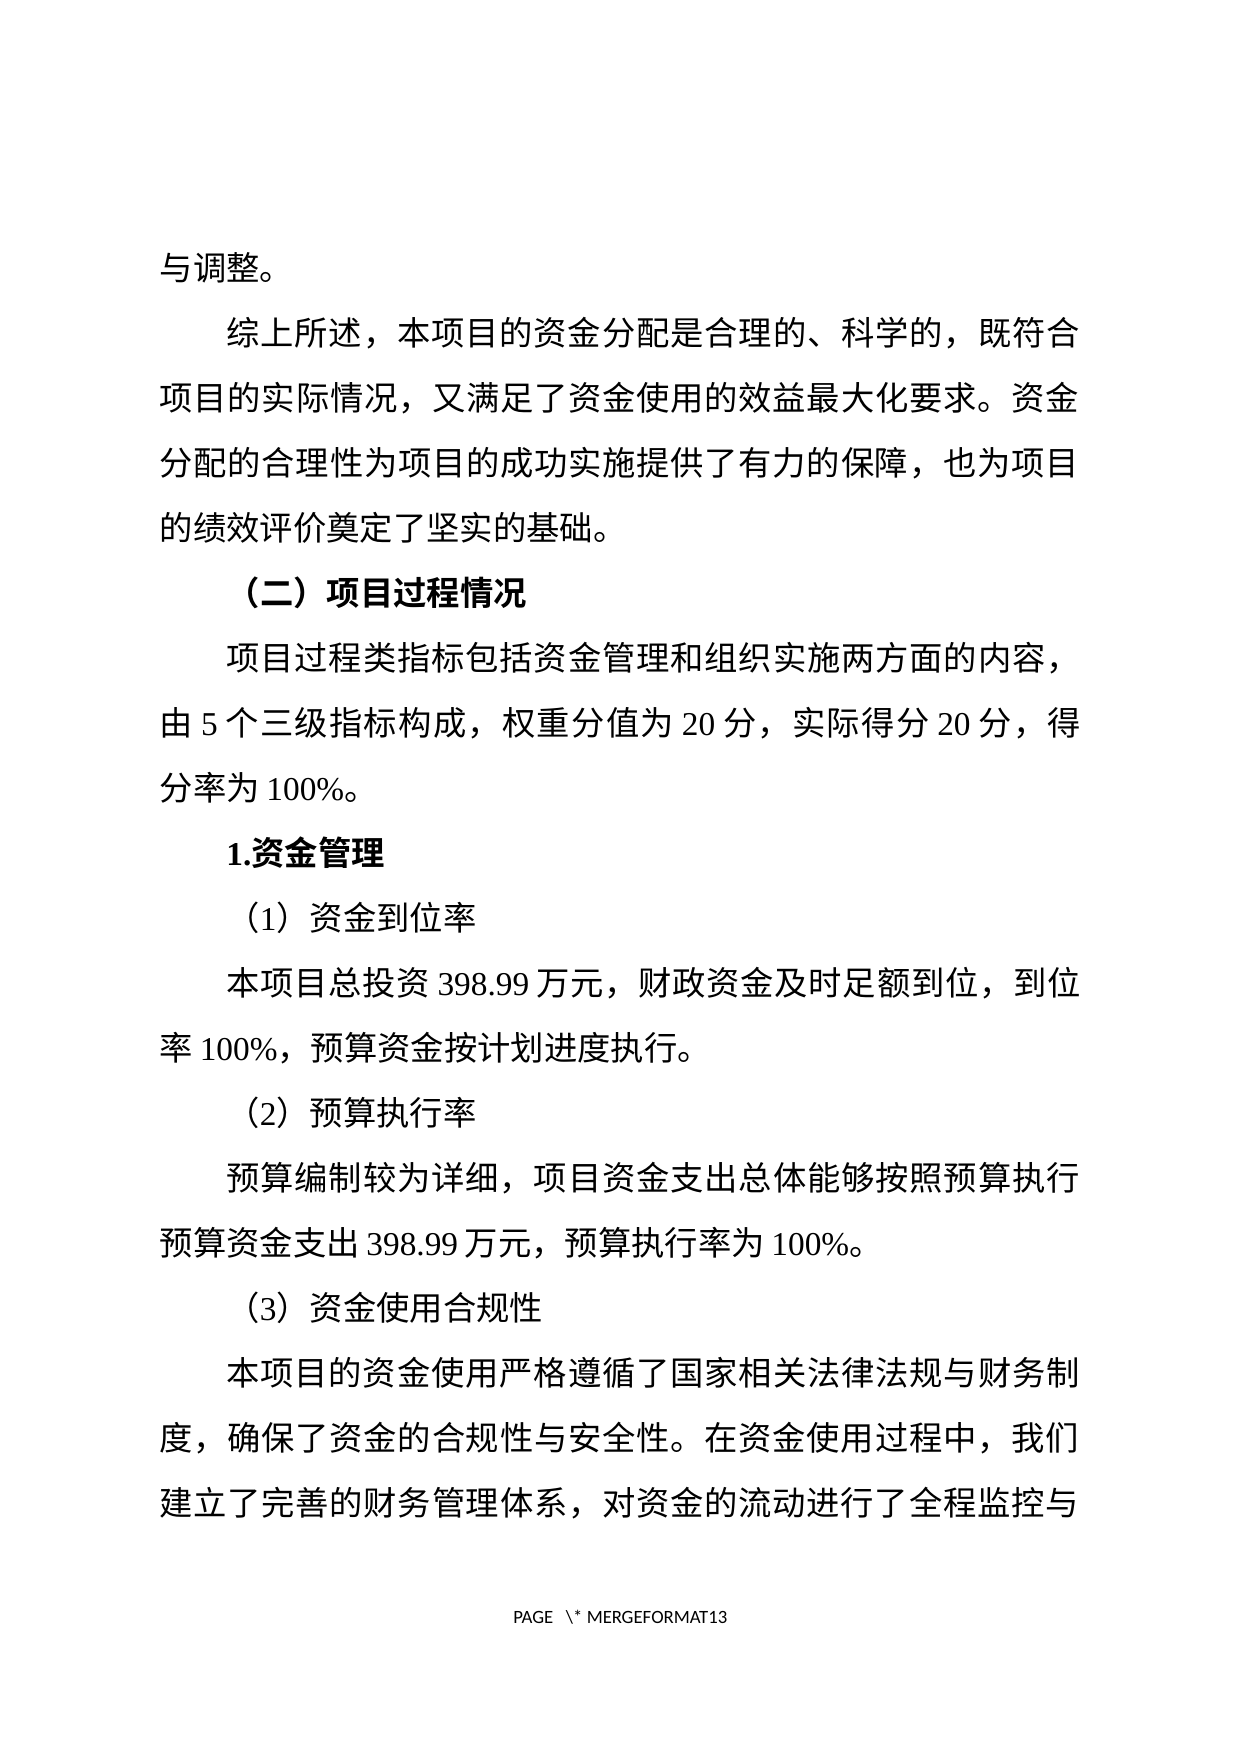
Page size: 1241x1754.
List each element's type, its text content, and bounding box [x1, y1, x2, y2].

text 预算编制较为详细，项目资金支出总体能够按照预算执行，预算资金支出398.99万元，预算执行率为100%。 [159, 1143, 1081, 1273]
text 1.资金管理 [159, 818, 1081, 883]
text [159, 1338, 1081, 1533]
title 项目过程情况 [159, 558, 1081, 623]
text （2）预算执行率 [159, 1078, 1081, 1143]
text 综上所述，本项目的资金分配是合理的、科学的，既符合项目的实际情况，又满足了资金使用的效益最大化要求。资金分配的合理性为项目的成功实施提供了有力的保障，也为项目的绩效评价奠定了坚实的基础。 [159, 298, 1081, 558]
text （1）资金到位率 [159, 883, 1081, 948]
text 项目过程类指标包括资金管理和组织实施两方面的内容，由5个三级指标构成，权重分值为20分，实际得分20分，得分率为100%。 [159, 623, 1081, 818]
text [159, 233, 1081, 298]
text （3）资金使用合规性 [159, 1273, 1081, 1338]
text 本项目总投资398.99万元，财政资金及时足额到位，到位率100%，预算资金按计划进度执行。 [159, 948, 1081, 1078]
